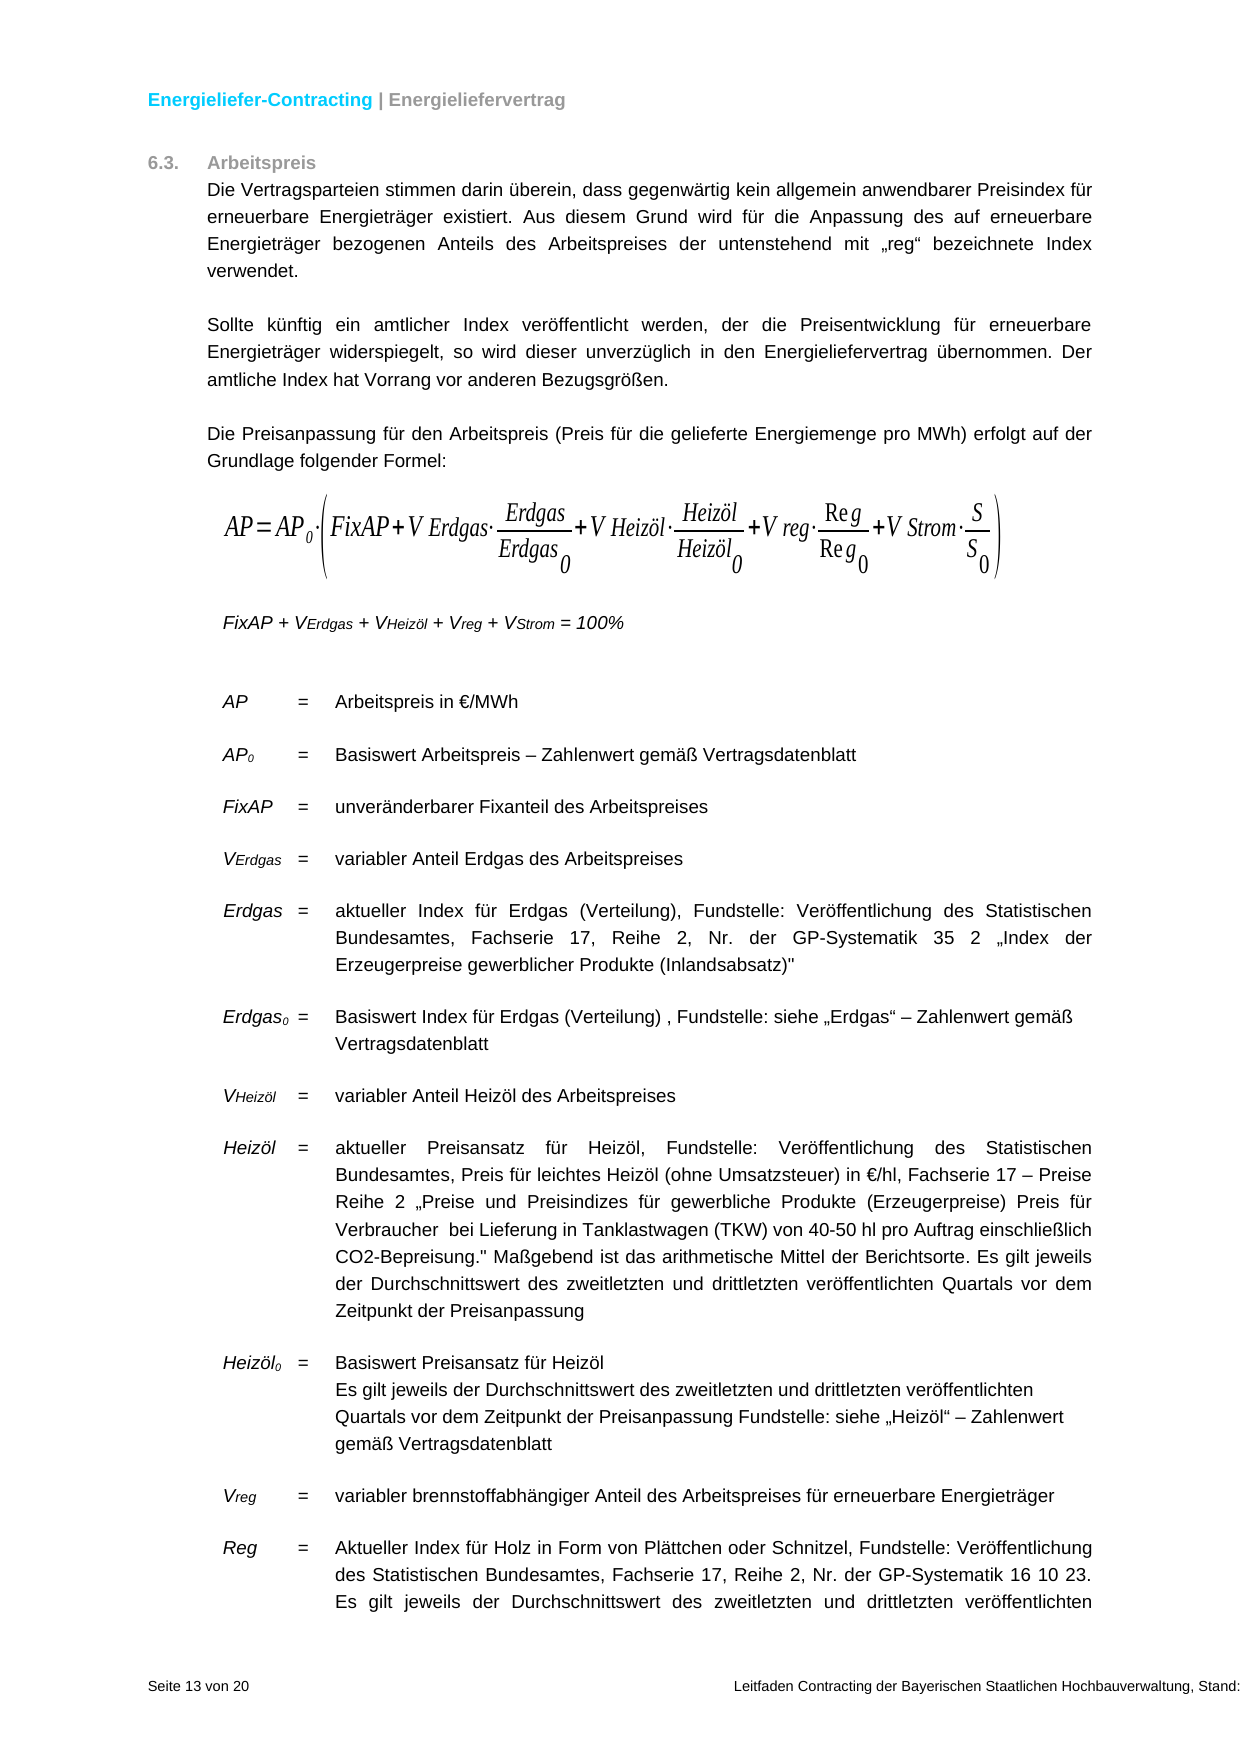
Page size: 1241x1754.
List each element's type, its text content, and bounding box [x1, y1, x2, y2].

text VHeizöl = variabler Anteil Heizöl des Arbeitspreises [223, 1081, 1092, 1108]
text Die Preisanpassung für den Arbeitspreis (Preis für die gelieferte Energiemenge pro MWh) erfolgt auf der Grundlage folgender Formel: [207, 418, 1092, 473]
text 6.3. Arbeitspreis [148, 148, 1092, 175]
text AP = Arbeitspreis in €/MWh [223, 687, 1092, 714]
text Die Vertragsparteien stimmen darin überein, dass gegenwärtig kein allgemein anwendbarer Preisindex für erneuerbare Energieträger existiert. Aus diesem Grund wird für die Anpassung des auf erneuerbare Energieträger bezogenen Anteils des Arbeitspreises der untenstehend mit „reg“ bezeichnete Index verwendet. [207, 175, 1092, 283]
text Sollte künftig ein amtlicher Index veröffentlicht werden, der die Preisentwicklung für erneuerbare Energieträger widerspiegelt, so wird dieser unverzüglich in den Energieliefervertrag übernommen. Der amtliche Index hat Vorrang vor anderen Bezugsgrößen. [207, 310, 1092, 391]
text FixAP = unveränderbarer Fixanteil des Arbeitspreises [223, 791, 1092, 818]
text Erdgas0 = Basiswert Index für Erdgas (Verteilung) , Fundstelle: siehe „Erdgas“ – Zahlenwert gemäß Vertragsdatenblatt [223, 1002, 1092, 1056]
text Heizöl = aktueller Preisansatz für Heizöl, Fundstelle: Veröffentlichung des Statistischen Bundesamtes, Preis für leichtes Heizöl (ohne Umsatzsteuer) in €/hl, Fachserie 17 – Preise Reihe 2 „Preise und Preisindizes für gewerbliche Produkte (Erzeugerpreise) Preis für Verbraucher bei Lieferung in Tanklastwagen (TKW) von 40-50 hl pro Auftrag einschließlich CO2-Bepreisung." Maßgebend ist das arithmetische Mittel der Berichtsorte. Es gilt jeweils der Durchschnittswert des zweitletzten und drittletzten veröffentlichten Quartals vor dem Zeitpunkt der Preisanpassung [223, 1133, 1092, 1323]
text FixAP + VErdgas + VHeizöl + Vreg + VStrom = 100% [223, 608, 1092, 635]
text Vreg = variabler brennstoffabhängiger Anteil des Arbeitspreises für erneuerbare Energieträger [223, 1481, 1092, 1508]
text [223, 1533, 1092, 1614]
text VErdgas = variabler Anteil Erdgas des Arbeitspreises [223, 843, 1092, 871]
text Erdgas = aktueller Index für Erdgas (Verteilung), Fundstelle: Veröffentlichung des Statistischen Bundesamtes, Fachserie 17, Reihe 2, Nr. der GP-Systematik 35 2 „Index der Erzeugerpreise gewerblicher Produkte (Inlandsabsatz)" [223, 896, 1092, 977]
text AP0 = Basiswert Arbeitspreis – Zahlenwert gemäß Vertragsdatenblatt [223, 739, 1092, 766]
text Heizöl0 = Basiswert Preisansatz für Heizöl Es gilt jeweils der Durchschnittswert des zweitletzten und drittletzten veröffentlichten Quartals vor dem Zeitpunkt der Preisanpassung Fundstelle: siehe „Heizöl“ – Zahlenwert gemäß Vertragsdatenblatt [223, 1348, 1092, 1456]
